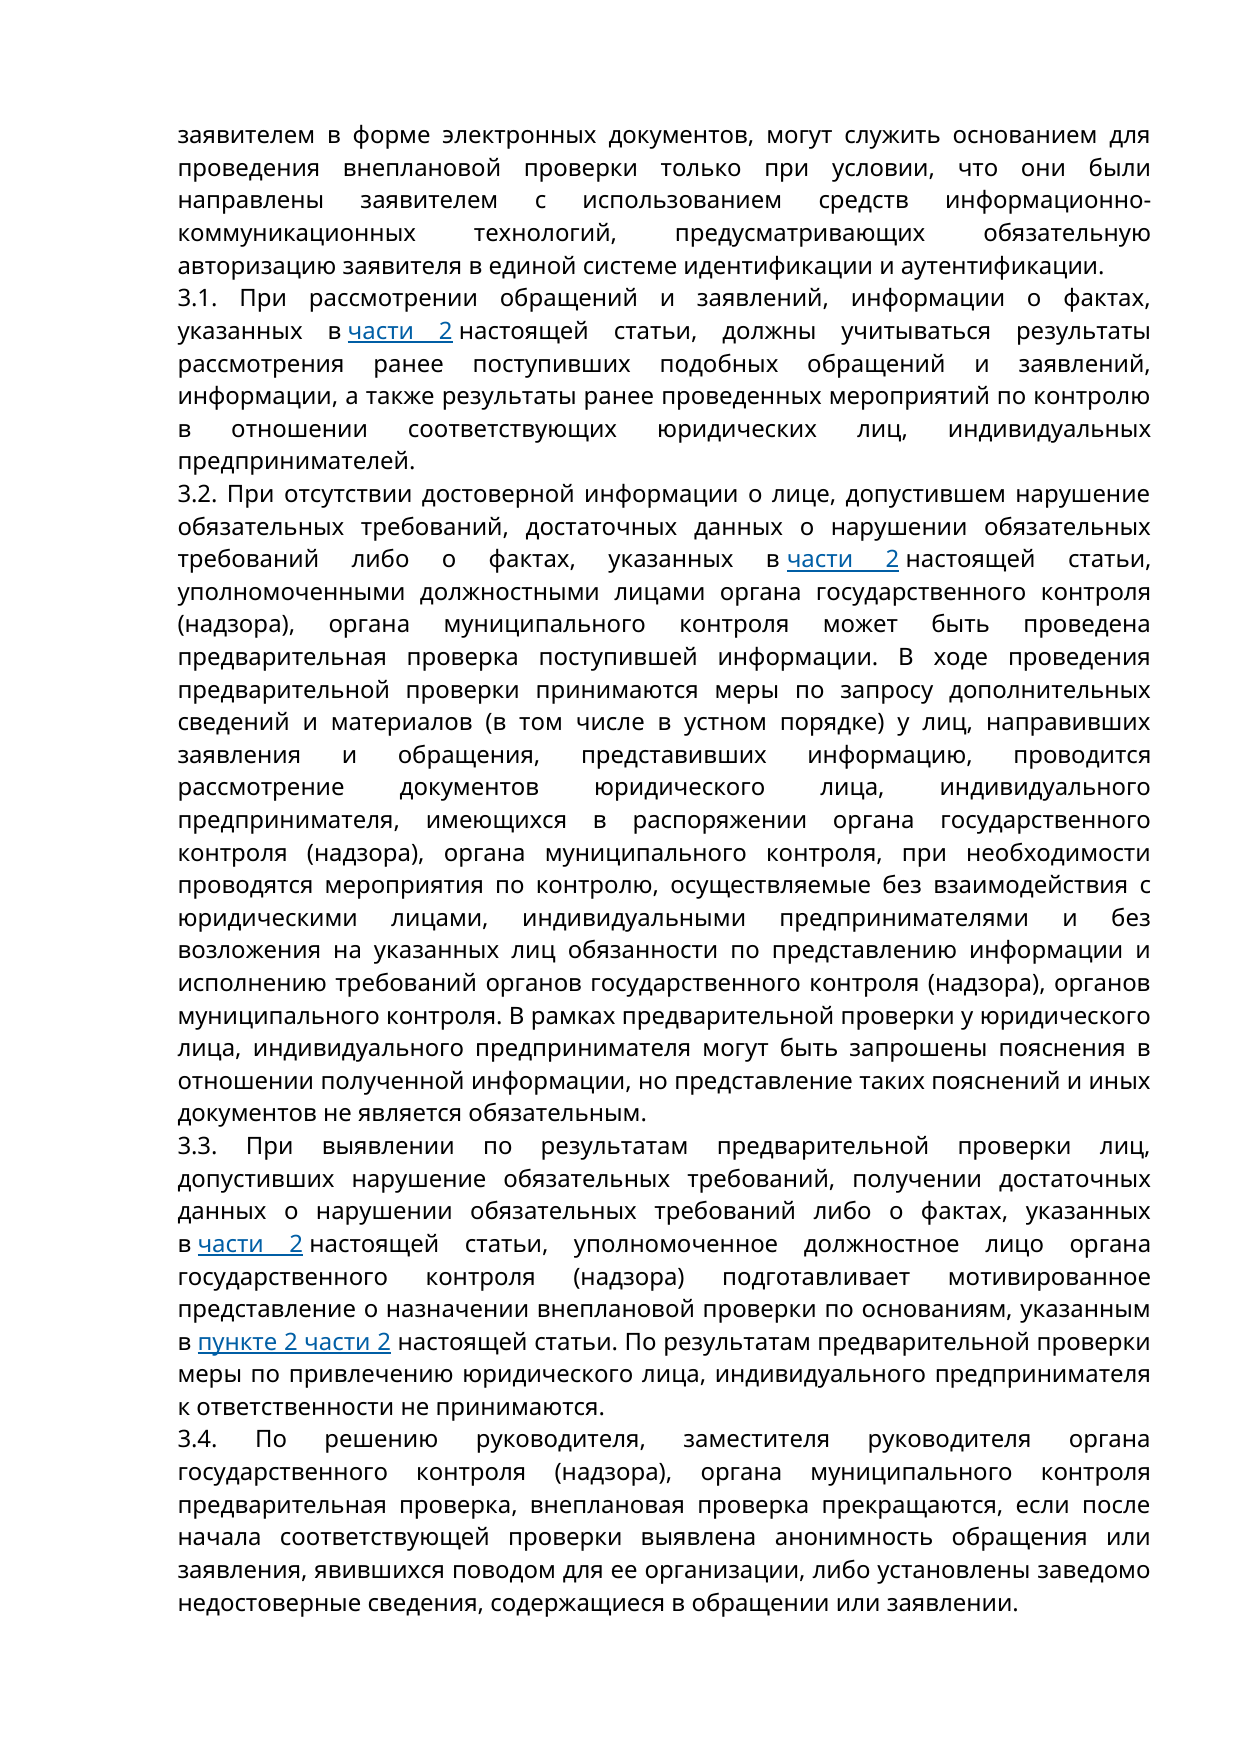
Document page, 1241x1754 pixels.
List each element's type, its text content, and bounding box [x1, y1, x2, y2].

text 3.4. По решению руководителя, заместителя руководителя органа государственного контроля (надзора), органа муниципального контроля предварительная проверка, внеплановая проверка прекращаются, если после начала соответствующей проверки выявлена анонимность обращения или заявления, явившихся поводом для ее организации, либо установлены заведомо недостоверные сведения, содержащиеся в обращении или заявлении. [177, 1422, 1152, 1618]
text 3.2. При отсутствии достоверной информации о лице, допустившем нарушение обязательных требований, достаточных данных о нарушении обязательных требований либо о фактах, указанных в части 2 настоящей статьи, уполномоченными должностными лицами органа государственного контроля (надзора), органа муниципального контроля может быть проведена предварительная проверка поступившей информации. В ходе проведения предварительной проверки принимаются меры по запросу дополнительных сведений и материалов (в том числе в устном порядке) у лиц, направивших заявления и обращения, представивших информацию, проводится рассмотрение документов юридического лица, индивидуального предпринимателя, имеющихся в распоряжении органа государственного контроля (надзора), органа муниципального контроля, при необходимости проводятся мероприятия по контролю, осуществляемые без взаимодействия с юридическими лицами, индивидуальными предпринимателями и без возложения на указанных лиц обязанности по представлению информации и исполнению требований органов государственного контроля (надзора), органов муниципального контроля. В рамках предварительной проверки у юридического лица, индивидуального предпринимателя могут быть запрошены пояснения в отношении полученной информации, но представление таких пояснений и иных документов не является обязательным. [177, 477, 1152, 1129]
text 3.3. При выявлении по результатам предварительной проверки лиц, допустивших нарушение обязательных требований, получении достаточных данных о нарушении обязательных требований либо о фактах, указанных в части 2 настоящей статьи, уполномоченное должностное лицо органа государственного контроля (надзора) подготавливает мотивированное представление о назначении внеплановой проверки по основаниям, указанным в пункте 2 части 2 настоящей статьи. По результатам предварительной проверки меры по привлечению юридического лица, индивидуального предпринимателя к ответственности не принимаются. [177, 1129, 1152, 1422]
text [177, 118, 1152, 281]
text 3.1. При рассмотрении обращений и заявлений, информации о фактах, указанных в части 2 настоящей статьи, должны учитываться результаты рассмотрения ранее поступивших подобных обращений и заявлений, информации, а также результаты ранее проведенных мероприятий по контролю в отношении соответствующих юридических лиц, индивидуальных предпринимателей. [177, 281, 1152, 477]
